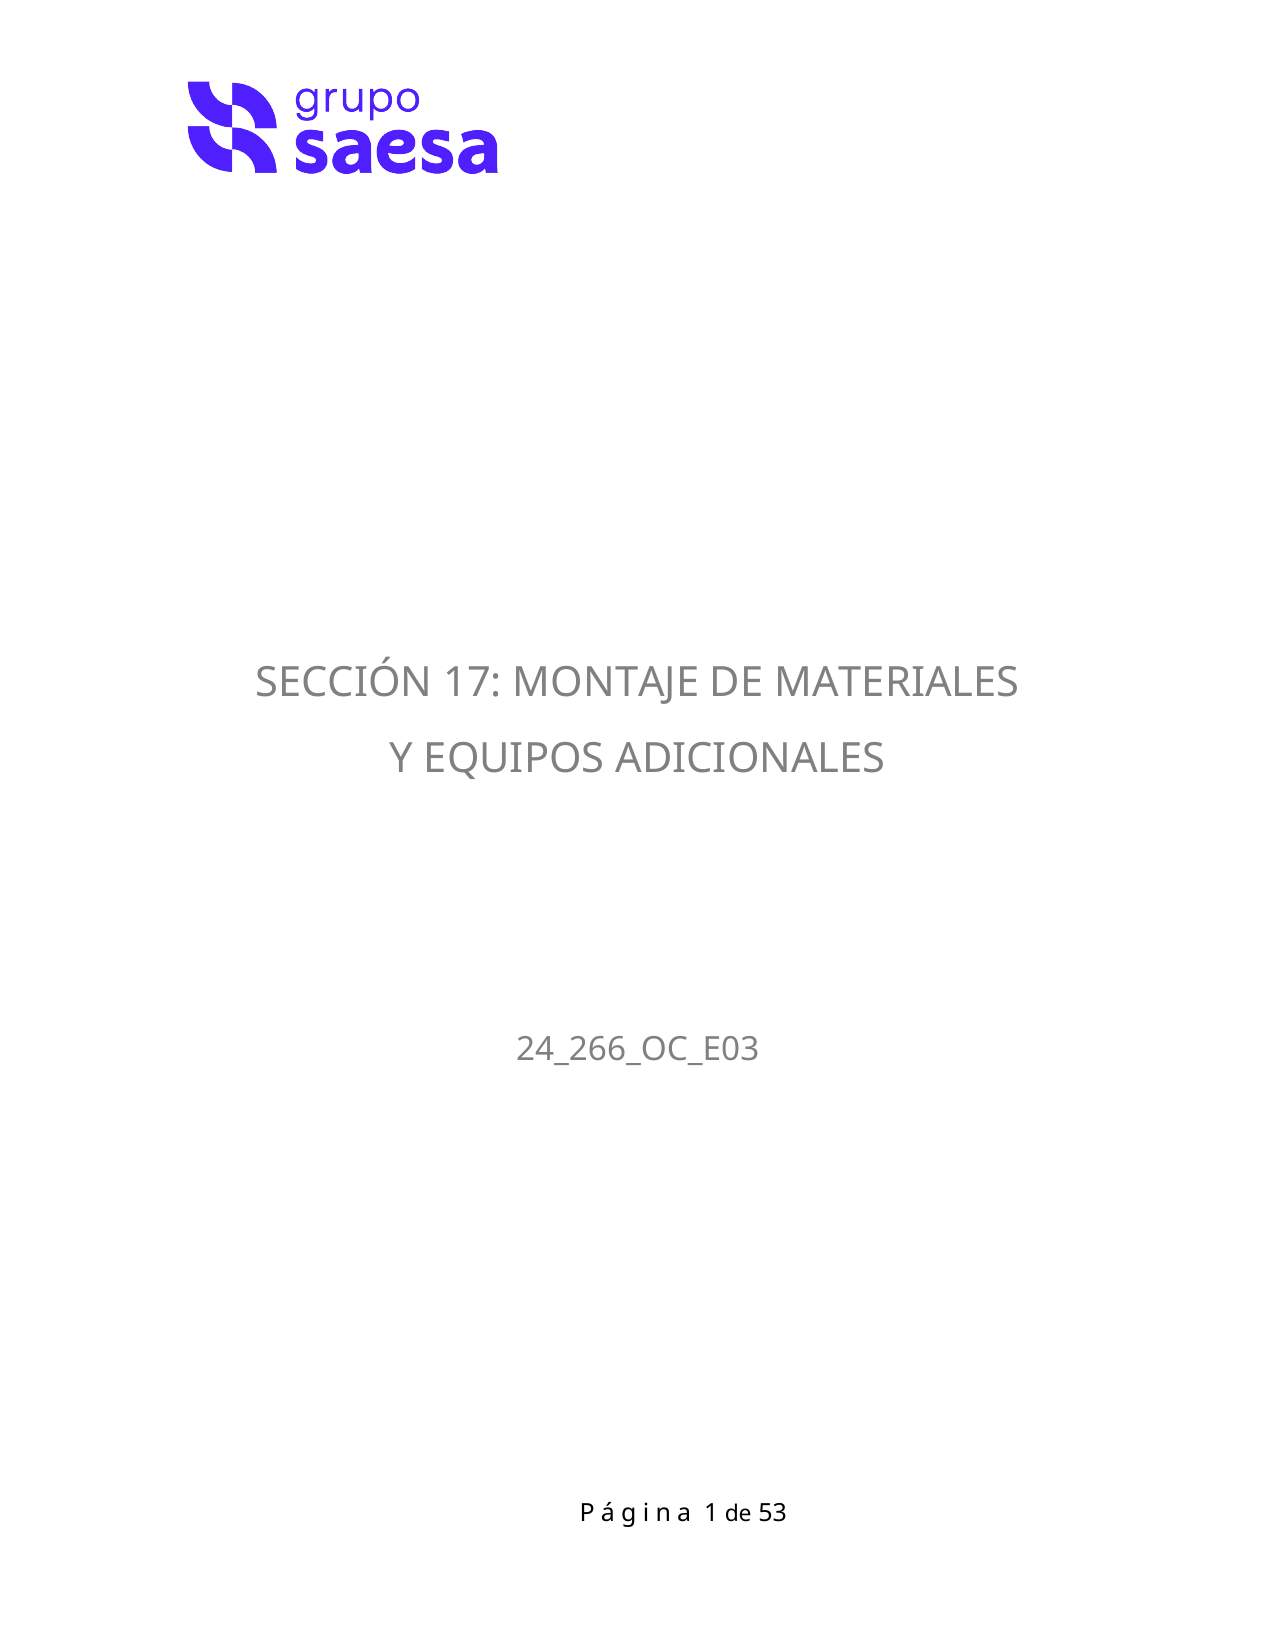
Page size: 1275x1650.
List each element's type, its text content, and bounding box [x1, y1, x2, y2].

text Y EQUIPOS ADICIONALES [177, 727, 1098, 784]
text SECCIÓN 17: MONTAJE DE MATERIALES [177, 651, 1098, 708]
text 24_266_OC_E03 [177, 1025, 1098, 1071]
picture [177, 73, 507, 177]
